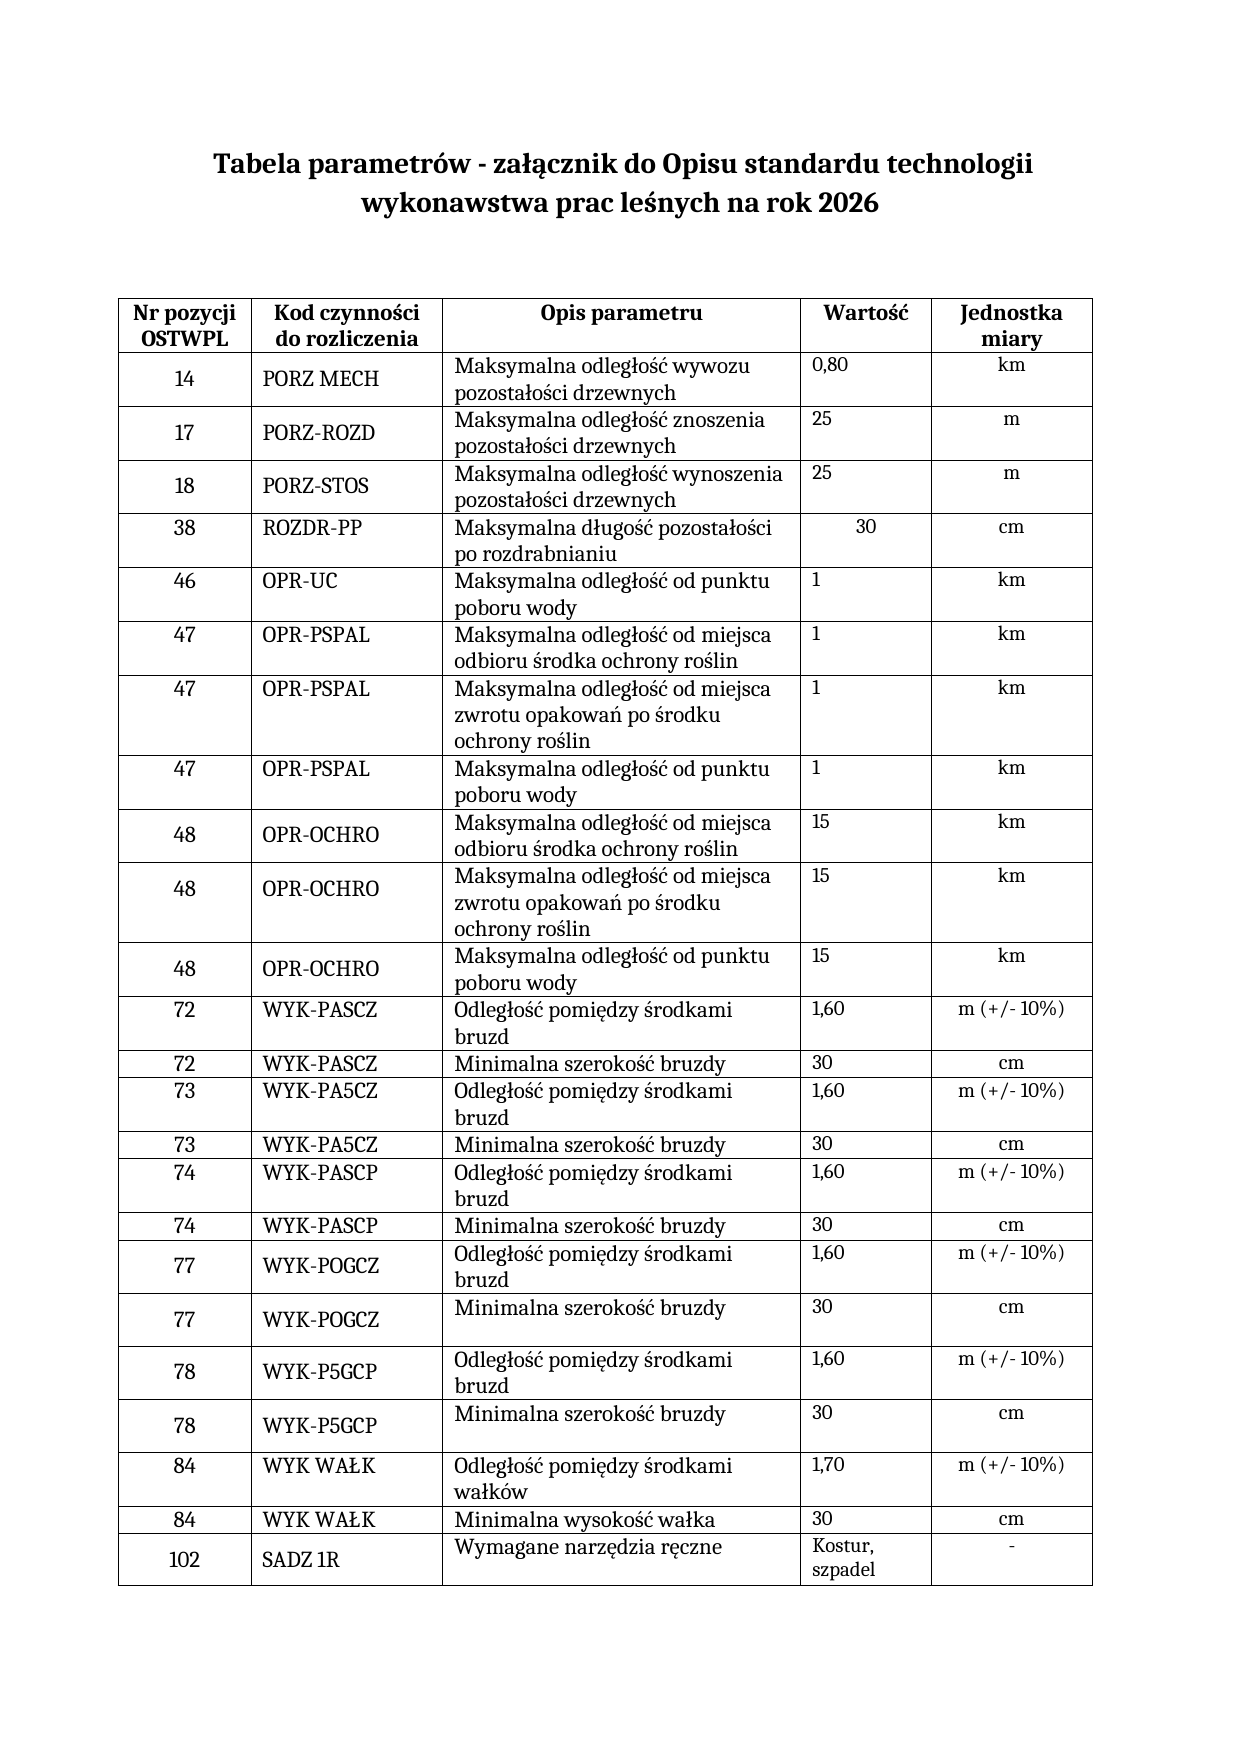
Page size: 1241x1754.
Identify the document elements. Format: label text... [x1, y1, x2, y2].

table_cell Minimalna szerokość bruzdy [443, 1051, 800, 1077]
table_cell 1,60 [801, 997, 931, 1050]
table_cell km [932, 676, 1092, 755]
table_header Kod czynności do rozliczenia [252, 299, 442, 352]
table_cell cm [932, 514, 1092, 567]
table_cell 30 [801, 1294, 931, 1346]
table_cell Odległość pomiędzy środkami bruzd [443, 1241, 800, 1293]
table_cell m [932, 407, 1092, 459]
table_header Nr pozycji OSTWPL [119, 299, 251, 352]
table_cell 1 [801, 756, 931, 808]
table_cell km [932, 622, 1092, 674]
table_cell 1,60 [801, 1078, 931, 1131]
table_cell 25 [801, 461, 931, 513]
table_cell 84 [119, 1453, 251, 1506]
table_cell cm [932, 1400, 1092, 1452]
table_cell 77 [119, 1241, 251, 1293]
table_cell 78 [119, 1400, 251, 1452]
table_cell 78 [119, 1347, 251, 1399]
table_cell WYK-PA5CZ [252, 1078, 442, 1131]
table_cell 47 [119, 676, 251, 755]
table_cell 72 [119, 997, 251, 1050]
table_cell 30 [801, 514, 931, 567]
table_cell 1,60 [801, 1159, 931, 1212]
table_cell 72 [119, 1051, 251, 1077]
table_cell cm [932, 1507, 1092, 1533]
table_cell Maksymalna odległość od punktu poboru wody [443, 943, 800, 996]
table_cell 1,60 [801, 1347, 931, 1399]
table_cell Odległość pomiędzy środkami wałków [443, 1453, 800, 1506]
table_header Opis parametru [443, 299, 800, 352]
table_cell cm [932, 1051, 1092, 1077]
table_cell 73 [119, 1078, 251, 1131]
table_cell 48 [119, 810, 251, 862]
table_cell WYK-PASCP [252, 1213, 442, 1239]
table_cell km [932, 943, 1092, 996]
table_cell 1 [801, 622, 931, 674]
table_cell 47 [119, 756, 251, 808]
table_cell 18 [119, 461, 251, 513]
table_cell WYK-P5GCP [252, 1347, 442, 1399]
table_cell Minimalna szerokość bruzdy [443, 1132, 800, 1158]
table_cell cm [932, 1294, 1092, 1346]
table_cell cm [932, 1213, 1092, 1239]
table_cell 14 [119, 353, 251, 406]
table_cell km [932, 863, 1092, 942]
table_cell 84 [119, 1507, 251, 1533]
table_cell WYK-PASCP [252, 1159, 442, 1212]
table_cell WYK-PASCZ [252, 1051, 442, 1077]
table_cell Odległość pomiędzy środkami bruzd [443, 997, 800, 1050]
table_cell 17 [119, 407, 251, 459]
table_cell SADZ 1R [252, 1534, 442, 1585]
table_cell 1 [801, 568, 931, 621]
table_cell m [932, 461, 1092, 513]
table_cell m (+/- 10%) [932, 1078, 1092, 1131]
table_cell 30 [801, 1213, 931, 1239]
table_cell PORZ-ROZD [252, 407, 442, 459]
table_cell 47 [119, 622, 251, 674]
table_cell Maksymalna odległość od punktu poboru wody [443, 568, 800, 621]
table_cell WYK-PASCZ [252, 997, 442, 1050]
table_cell 30 [801, 1051, 931, 1077]
table_cell - [932, 1534, 1092, 1585]
table_cell m (+/- 10%) [932, 1159, 1092, 1212]
table_cell Maksymalna odległość znoszenia pozostałości drzewnych [443, 407, 800, 459]
table_cell 77 [119, 1294, 251, 1346]
table_cell Maksymalna odległość od miejsca odbioru środka ochrony roślin [443, 810, 800, 862]
table_header Jednostka miary [932, 299, 1092, 352]
table_cell 15 [801, 943, 931, 996]
table_cell 30 [801, 1507, 931, 1533]
table_cell 48 [119, 943, 251, 996]
table_cell cm [932, 1132, 1092, 1158]
table_cell Maksymalna odległość od miejsca zwrotu opakowań po środku ochrony roślin [443, 676, 800, 755]
table_cell WYK-POGCZ [252, 1241, 442, 1293]
table_cell 48 [119, 863, 251, 942]
table_cell WYK WAŁK [252, 1507, 442, 1533]
table_cell Maksymalna odległość od punktu poboru wody [443, 756, 800, 808]
table_cell PORZ MECH [252, 353, 442, 406]
table_cell Minimalna szerokość bruzdy [443, 1294, 800, 1346]
table_cell Maksymalna odległość wynoszenia pozostałości drzewnych [443, 461, 800, 513]
table_cell 15 [801, 810, 931, 862]
table_cell Odległość pomiędzy środkami bruzd [443, 1159, 800, 1212]
table_cell Maksymalna odległość od miejsca zwrotu opakowań po środku ochrony roślin [443, 863, 800, 942]
table_header Wartość [801, 299, 931, 352]
table_cell Minimalna szerokość bruzdy [443, 1213, 800, 1239]
table_cell 74 [119, 1213, 251, 1239]
table_cell WYK-PA5CZ [252, 1132, 442, 1158]
table_cell Maksymalna odległość od miejsca odbioru środka ochrony roślin [443, 622, 800, 674]
table_cell 1 [801, 676, 931, 755]
table_cell Wymagane narzędzia ręczne [443, 1534, 800, 1585]
table_cell Kostur, szpadel [801, 1534, 931, 1585]
table_cell km [932, 353, 1092, 406]
table_cell 25 [801, 407, 931, 459]
table_cell 1,70 [801, 1453, 931, 1506]
table_cell Maksymalna długość pozostałości po rozdrabnianiu [443, 514, 800, 567]
text Tabela parametrów - załącznik do Opisu standardu technologii wykonawstwa prac leśnych na rok 2026 [148, 148, 1093, 220]
table_cell ROZDR-PP [252, 514, 442, 567]
table_cell Maksymalna odległość wywozu pozostałości drzewnych [443, 353, 800, 406]
table_cell WYK-POGCZ [252, 1294, 442, 1346]
table_cell m (+/- 10%) [932, 1453, 1092, 1506]
table_cell OPR-OCHRO [252, 943, 442, 996]
table_cell m (+/- 10%) [932, 997, 1092, 1050]
table_cell Minimalna wysokość wałka [443, 1507, 800, 1533]
table_cell 73 [119, 1132, 251, 1158]
table_cell PORZ-STOS [252, 461, 442, 513]
table_cell m (+/- 10%) [932, 1347, 1092, 1399]
table_cell 30 [801, 1132, 931, 1158]
table_cell 15 [801, 863, 931, 942]
table_cell 30 [801, 1400, 931, 1452]
table_cell 0,80 [801, 353, 931, 406]
table_cell km [932, 568, 1092, 621]
table_cell 46 [119, 568, 251, 621]
table_cell OPR-OCHRO [252, 863, 442, 942]
table_cell OPR-UC [252, 568, 442, 621]
table_cell WYK-P5GCP [252, 1400, 442, 1452]
table_cell 1,60 [801, 1241, 931, 1293]
table_cell km [932, 756, 1092, 808]
table_cell Odległość pomiędzy środkami bruzd [443, 1347, 800, 1399]
table_cell km [932, 810, 1092, 862]
table_cell OPR-OCHRO [252, 810, 442, 862]
table_cell 74 [119, 1159, 251, 1212]
table_cell Minimalna szerokość bruzdy [443, 1400, 800, 1452]
table_cell 102 [119, 1534, 251, 1585]
table_cell 38 [119, 514, 251, 567]
table_cell OPR-PSPAL [252, 756, 442, 808]
table_cell OPR-PSPAL [252, 622, 442, 674]
table_cell WYK WAŁK [252, 1453, 442, 1506]
table_cell m (+/- 10%) [932, 1241, 1092, 1293]
table_cell Odległość pomiędzy środkami bruzd [443, 1078, 800, 1131]
table_cell OPR-PSPAL [252, 676, 442, 755]
